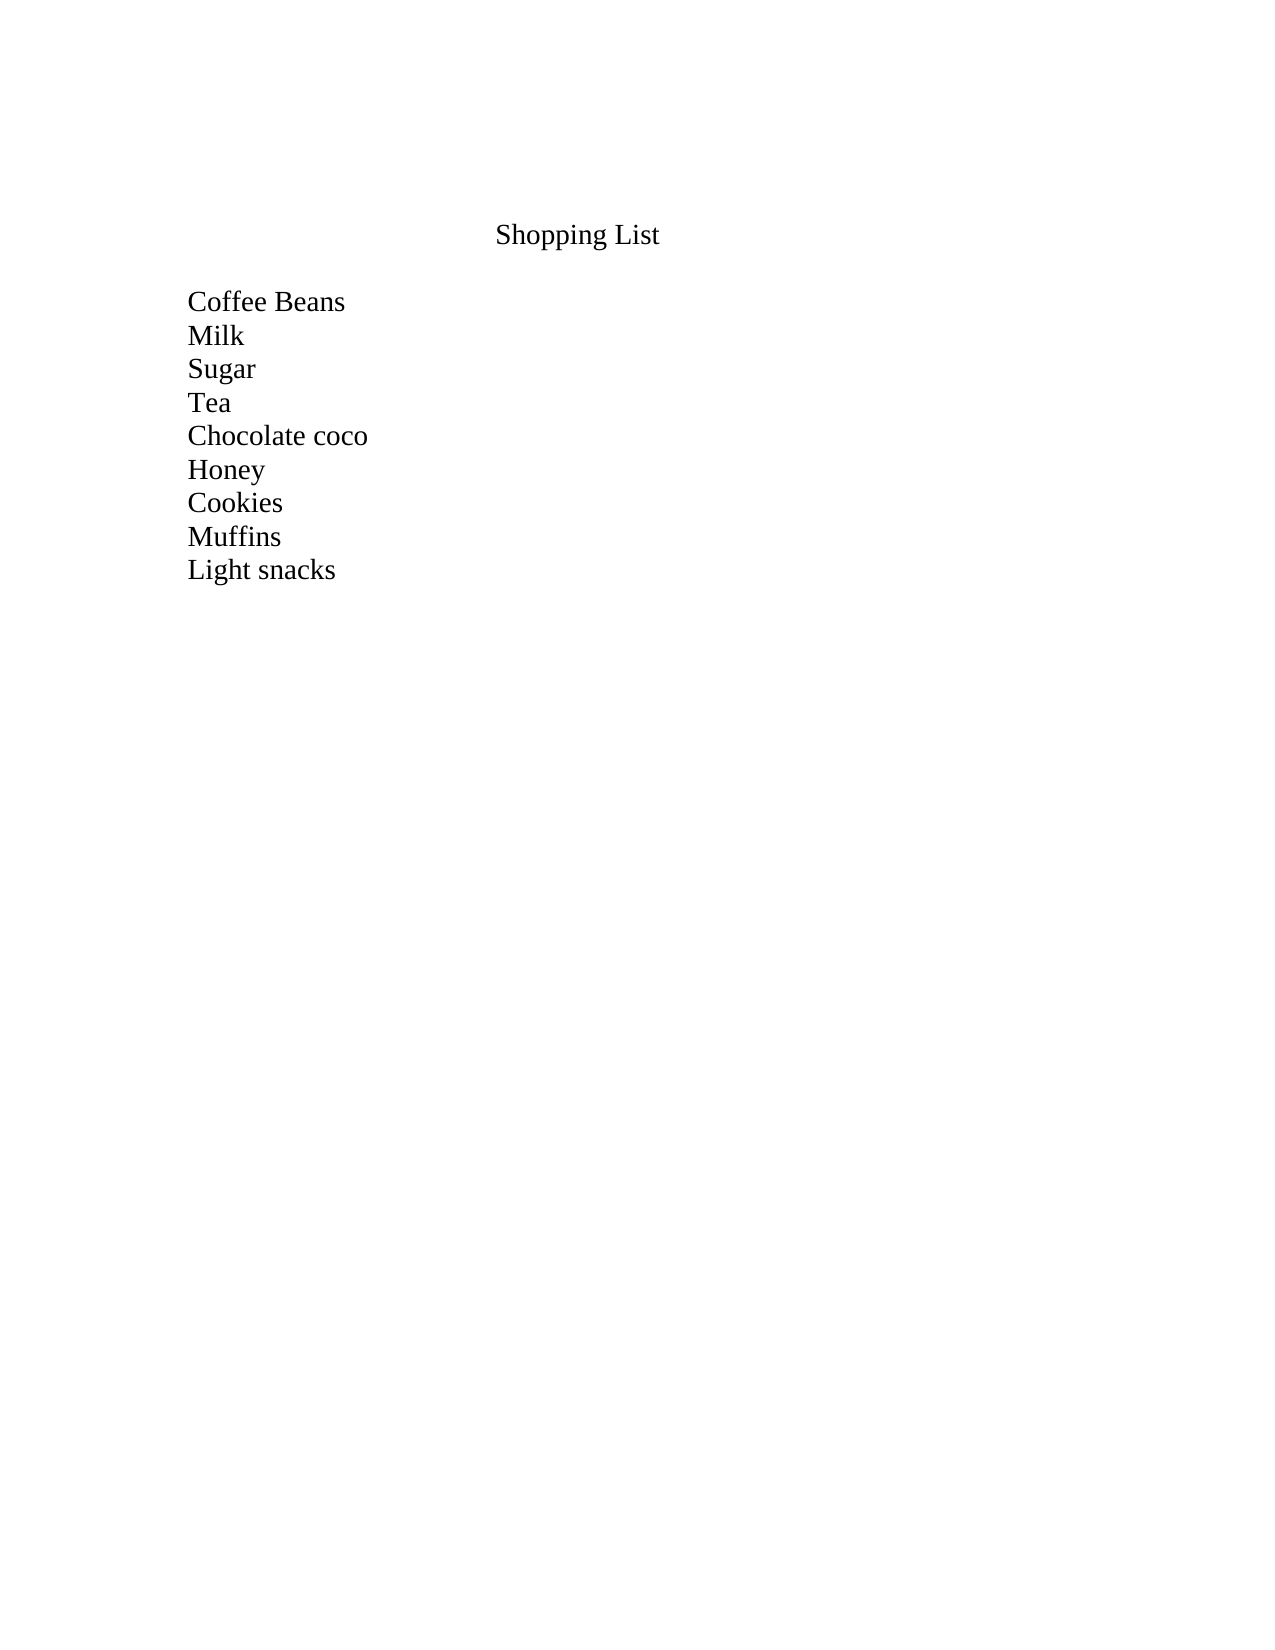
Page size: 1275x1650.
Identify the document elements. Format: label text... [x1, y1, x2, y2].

text Tea [187, 385, 1087, 418]
text Cookies [187, 485, 1087, 519]
text Milk [187, 318, 1087, 351]
text Light snacks [187, 552, 1087, 586]
text Coffee Beans [187, 284, 1087, 318]
text Chocolate coco [187, 418, 1087, 452]
text Muffins [187, 519, 1087, 552]
text Honey [187, 452, 1087, 485]
text Sugar [187, 351, 1087, 385]
text Shopping List [187, 217, 1087, 251]
